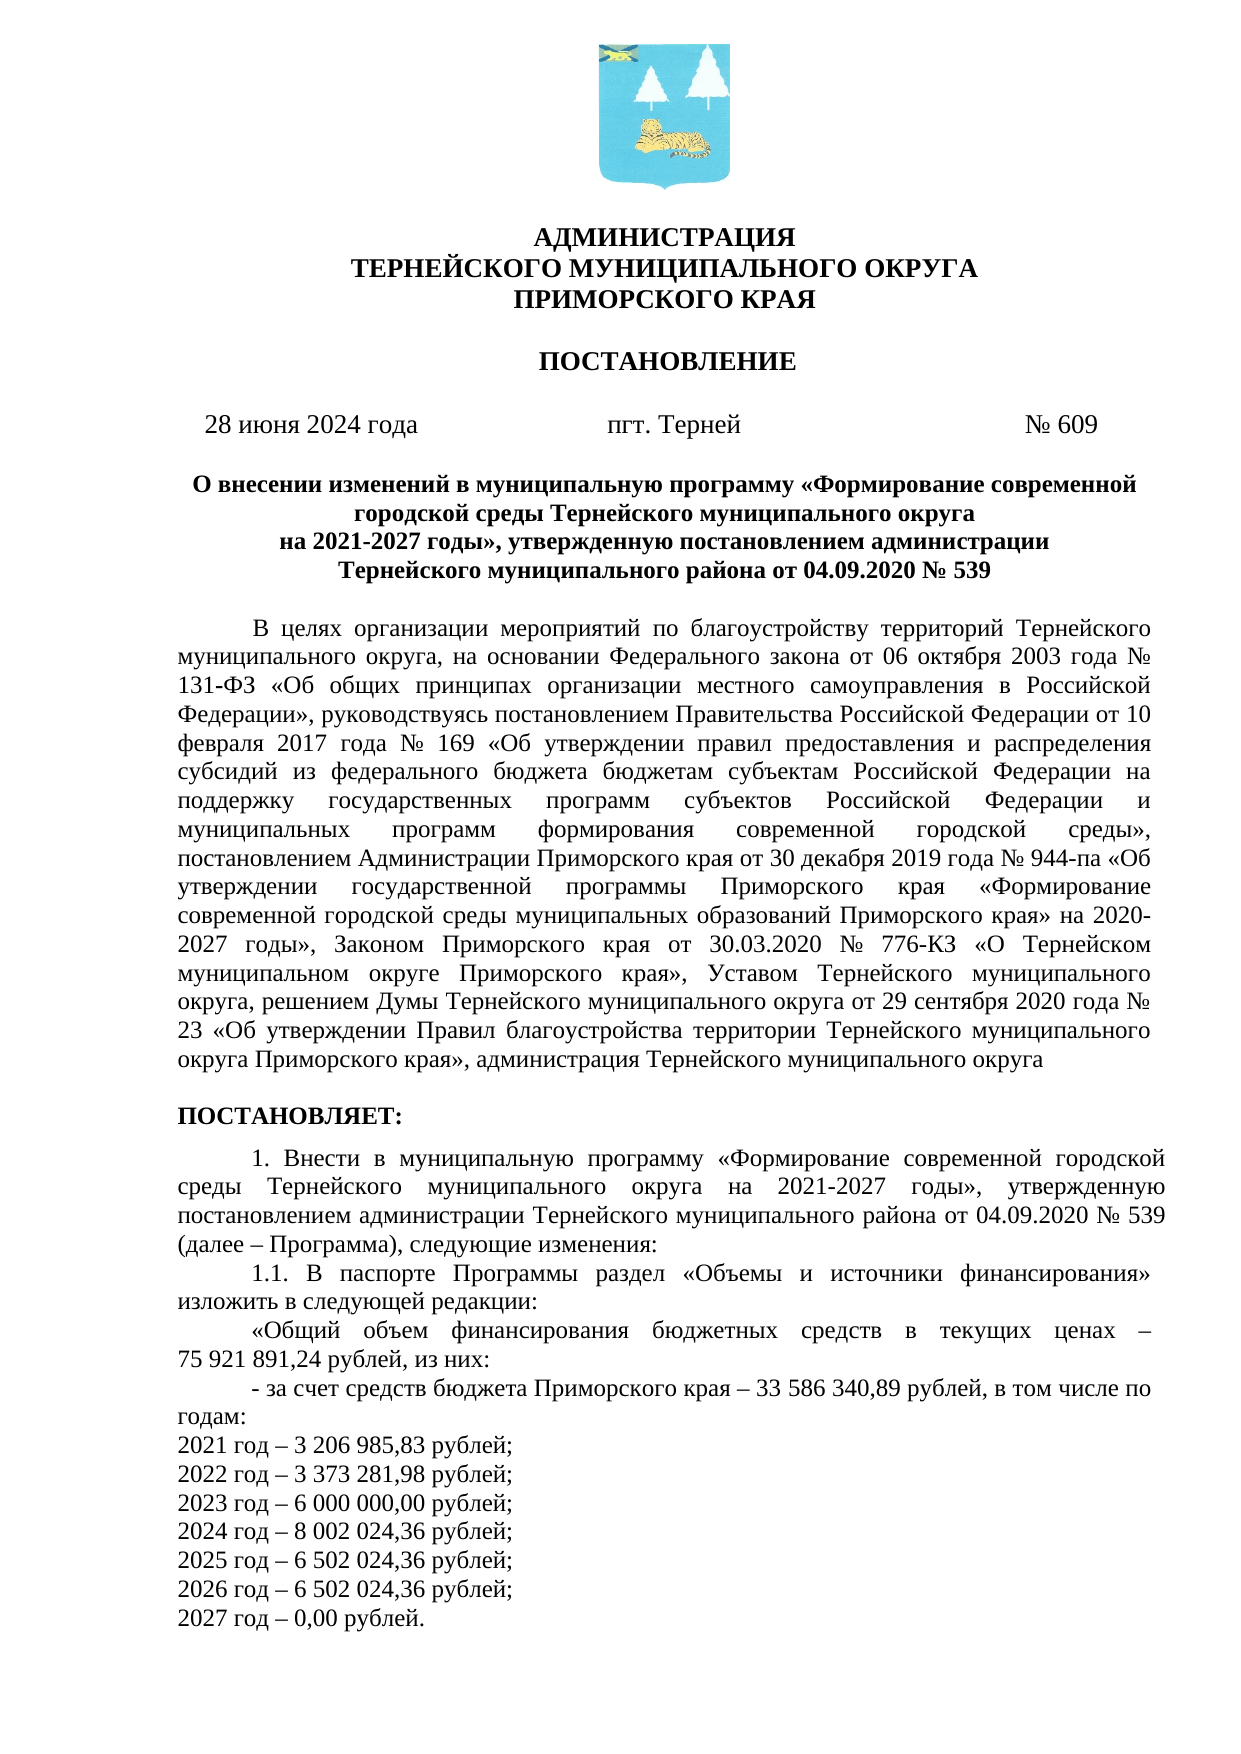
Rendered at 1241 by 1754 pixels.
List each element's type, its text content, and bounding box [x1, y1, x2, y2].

text О внесении изменений в муниципальную программу «Формирование современной городской среды Тернейского муниципального округа [177, 469, 1152, 526]
picture [598, 44, 730, 190]
text на 2021-2027 годы», утвержденную постановлением администрации [177, 526, 1152, 555]
text 2022 год – 3 373 281,98 рублей; [177, 1459, 1152, 1488]
text ПОСТАНОВЛЯЕТ: [177, 1101, 1166, 1130]
text 2024 год – 8 002 024,36 рублей; [177, 1516, 1152, 1545]
text 2023 год – 6 000 000,00 рублей; [177, 1488, 1152, 1516]
text «Общий объем финансирования бюджетных средств в текущих ценах – 75 921 891,24 рублей, из них: [177, 1315, 1152, 1373]
text - за счет средств бюджета Приморского края – 33 586 340,89 рублей, в том числе по годам: [177, 1373, 1152, 1430]
text Тернейского муниципального района от 04.09.2020 № 539 [177, 555, 1152, 584]
text АДМИНИСТРАЦИЯ [177, 221, 1152, 252]
text 2027 год – 0,00 рублей. [177, 1603, 1152, 1631]
text 1.1. В паспорте Программы раздел «Объемы и источники финансирования» изложить в следующей редакции: [177, 1258, 1152, 1315]
text ТЕРНЕЙСКОГО МУНИЦИПАЛЬНОГО ОКРУГА [177, 252, 1152, 283]
text 2026 год – 6 502 024,36 рублей; [177, 1574, 1152, 1603]
text 2021 год – 3 206 985,83 рублей; [177, 1430, 1152, 1459]
text 28 июня 2024 года пгт. Терней № 609 [177, 408, 1152, 439]
text В целях организации мероприятий по благоустройству территорий Тернейского муниципального округа, на основании Федерального закона от 06 октября 2003 года № 131-ФЗ «Об общих принципах организации местного самоуправления в Российской Федерации», руководствуясь постановлением Правительства Российской Федерации от 10 февраля 2017 года № 169 «Об утверждении правил предоставления и распределения субсидий из федерального бюджета бюджетам субъектам Российской Федерации на поддержку государственных программ субъектов Российской Федерации и муниципальных программ формирования современной городской среды», постановлением Администрации Приморского края от 30 декабря 2019 года № 944-па «Об утверждении государственной программы Приморского края «Формирование современной городской среды муниципальных образований Приморского края» на 2020-2027 годы», Законом Приморского края от 30.03.2020 № 776-КЗ «О Тернейском муниципальном округе Приморского края», Уставом Тернейского муниципального округа, решением Думы Тернейского муниципального округа от 29 сентября 2020 года № 23 «Об утверждении Правил благоустройства территории Тернейского муниципального округа Приморского края», администрация Тернейского муниципального округа [177, 613, 1152, 1073]
text ПРИМОРСКОГО КРАЯ [177, 283, 1152, 314]
text 1. Внести в муниципальную программу «Формирование современной городской среды Тернейского муниципального округа на 2021-2027 годы», утвержденную постановлением администрации Тернейского муниципального района от 04.09.2020 № 539 (далее – Программа), следующие изменения: [177, 1143, 1166, 1258]
text 2025 год – 6 502 024,36 рублей; [177, 1545, 1152, 1574]
text ПОСТАНОВЛЕНИЕ [177, 345, 1152, 377]
